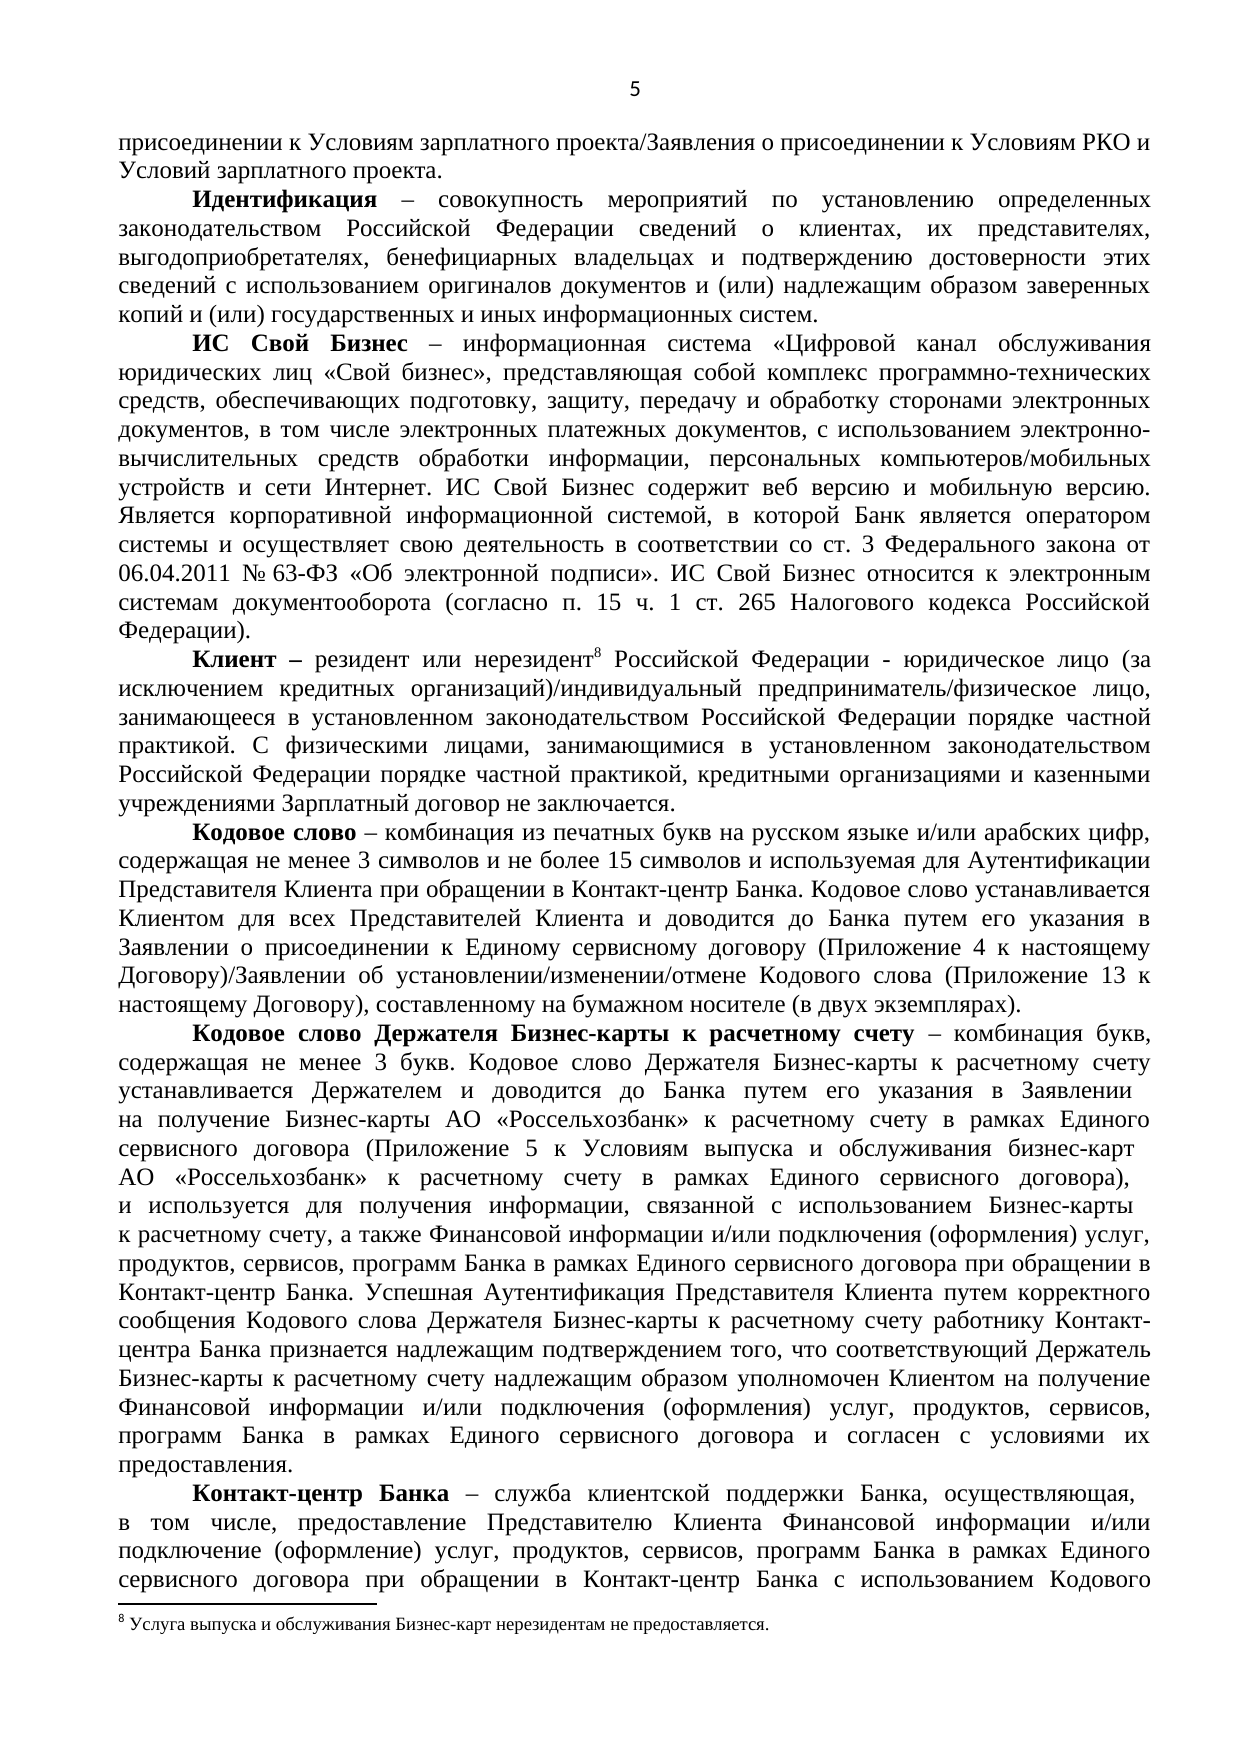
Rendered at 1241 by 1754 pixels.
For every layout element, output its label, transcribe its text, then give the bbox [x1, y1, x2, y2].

text Зарплатный договор – договор о порядке выпуска и обслуживания банковских карт работников юридических лиц (за исключением кредитных организаций и казенных учреждений) и индивидуальных предпринимателей в АО «Россельхозбанк» в рамках зарплатного проекта, заключаемый в рамках ЕСД между Банком и Клиентом для целей зачисления денежных средств, связанных с трудовой деятельностью/службой/обучением работников Клиента, состоящий из Заявления о присоединении к ЕСД/Заявления о присоединении к Условиям зарплатного проекта/Заявления о присоединении к Условиям РКО и Условий зарплатного проекта. [118, 127, 1152, 184]
text Кодовое слово Держателя Бизнес-карты к расчетному счету – комбинация букв, содержащая не менее 3 букв. Кодовое слово Держателя Бизнес-карты к расчетному счету устанавливается Держателем и доводится до Банка путем его указания в Заявлении на получение Бизнес-карты АО «Россельхозбанк» к расчетному счету в рамках Единого сервисного договора (Приложение 5 к Условиям выпуска и обслуживания бизнес-карт АО «Россельхозбанк» к расчетному счету в рамках Единого сервисного договора), и используется для получения информации, связанной с использованием Бизнес-карты к расчетному счету, а также Финансовой информации и/или подключения (оформления) услуг, продуктов, сервисов, программ Банка в рамках Единого сервисного договора при обращении в Контакт-центр Банка. Успешная Аутентификация Представителя Клиента путем корректного сообщения Кодового слова Держателя Бизнес-карты к расчетному счету работнику Контакт-центра Банка признается надлежащим подтверждением того, что соответствующий Держатель Бизнес-карты к расчетному счету надлежащим образом уполномочен Клиентом на получение Финансовой информации и/или подключения (оформления) услуг, продуктов, сервисов, программ Банка в рамках Единого сервисного договора и согласен с условиями их предоставления. [118, 1018, 1152, 1478]
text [118, 1478, 1152, 1593]
text Идентификация – совокупность мероприятий по установлению определенных законодательством Российской Федерации сведений о клиентах, их представителях, выгодоприобретателях, бенефициарных владельцах и подтверждению достоверности этих сведений с использованием оригиналов документов и (или) надлежащим образом заверенных копий и (или) государственных и иных информационных систем. [118, 184, 1152, 328]
text Клиент – резидент или нерезидент Российской Федерации - юридическое лицо (за исключением кредитных организаций)/индивидуальный предприниматель/физическое лицо, занимающееся в установленном законодательством Российской Федерации порядке частной практикой. С физическими лицами, занимающимися в установленном законодательством Российской Федерации порядке частной практикой, кредитными организациями и казенными учреждениями Зарплатный договор не заключается. [118, 644, 1152, 817]
text ИС Свой Бизнес – информационная система «Цифровой канал обслуживания юридических лиц «Свой бизнес», представляющая собой комплекс программно-технических средств, обеспечивающих подготовку, защиту, передачу и обработку сторонами электронных документов, в том числе электронных платежных документов, с использованием электронно-вычислительных средств обработки информации, персональных компьютеров/мобильных устройств и сети Интернет. ИС Свой Бизнес содержит веб версию и мобильную версию. Является корпоративной информационной системой, в которой Банк является оператором системы и осуществляет свою деятельность в соответствии со ст. 3 Федерального закона от 06.04.2011 № 63-ФЗ «Об электронной подписи». ИС Свой Бизнес относится к электронным системам документооборота (согласно п. 15 ч. 1 ст. 265 Налогового кодекса Российской Федерации). [118, 328, 1152, 644]
text Кодовое слово – комбинация из печатных букв на русском языке и/или арабских цифр, содержащая не менее 3 символов и не более 15 символов и используемая для Аутентификации Представителя Клиента при обращении в Контакт-центр Банка. Кодовое слово устанавливается Клиентом для всех Представителей Клиента и доводится до Банка путем его указания в Заявлении о присоединении к Единому сервисному договору (Приложение 4 к настоящему Договору)/Заявлении об установлении/изменении/отмене Кодового слова (Приложение 13 к настоящему Договору), составленному на бумажном носителе (в двух экземплярах). [118, 817, 1152, 1018]
